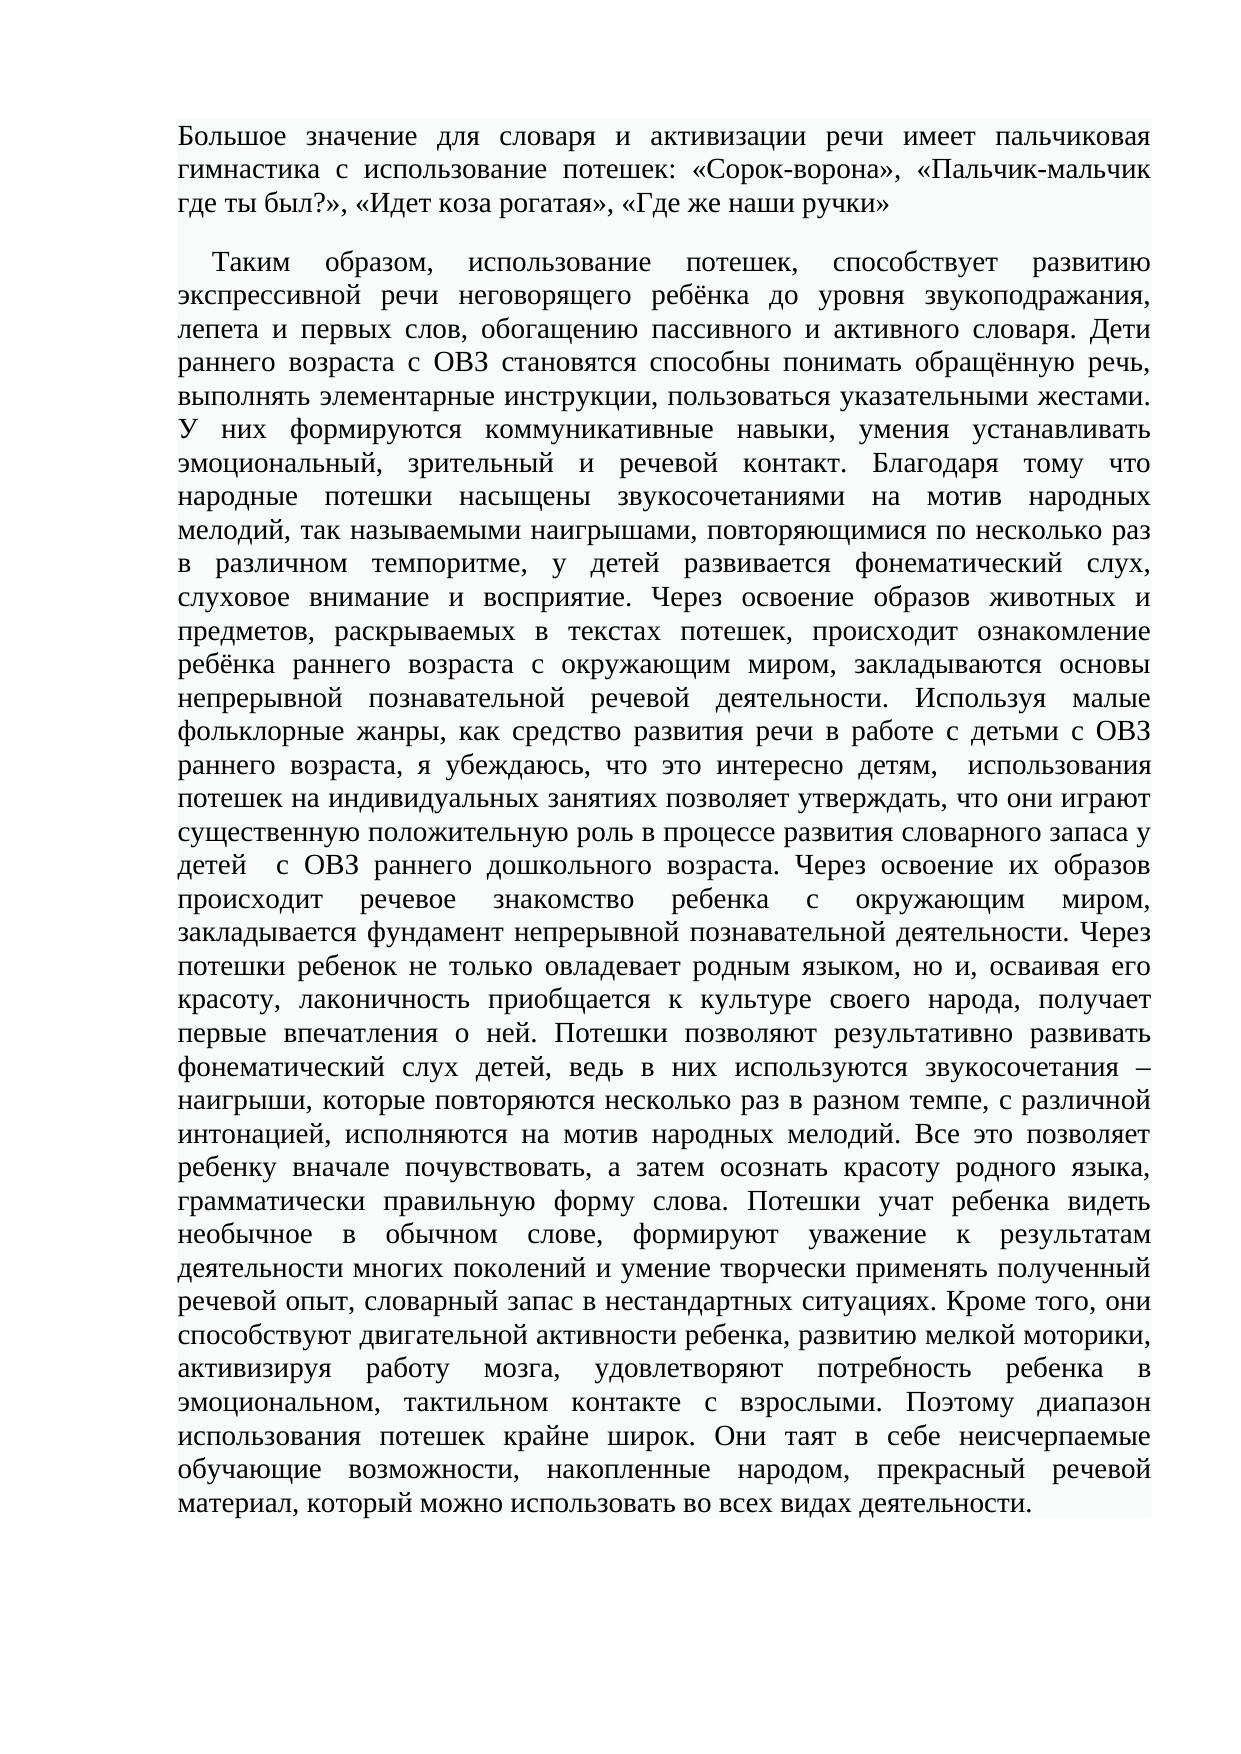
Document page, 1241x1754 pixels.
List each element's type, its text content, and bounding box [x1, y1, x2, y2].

text Таким образом, использование потешек, способствует развитию экспрессивной речи неговорящего ребёнка до уровня звукоподражания, лепета и первых слов, обогащению пассивного и активного словаря. Дети раннего возраста с ОВЗ становятся способны понимать обращённую речь, выполнять элементарные инструкции, пользоваться указательными жестами. У них формируются коммуникативные навыки, умения устанавливать эмоциональный, зрительный и речевой контакт. Благодаря тому что народные потешки насыщены звукосочетаниями на мотив народных мелодий, так называемыми наигрышами, повторяющимися по несколько раз в различном темпоритме, у детей развивается фонематический слух, слуховое внимание и восприятие. Через освоение образов животных и предметов, раскрываемых в текстах потешек, происходит ознакомление ребёнка раннего возраста с окружающим миром, закладываются основы непрерывной познавательной речевой деятельности. Используя малые фольклорные жанры, как средство развития речи в работе с детьми с ОВЗ раннего возраста, я убеждаюсь, что это интересно детям, использования потешек на индивидуальных занятиях позволяет утверждать, что они играют существенную положительную роль в процессе развития словарного запаса у детей с ОВЗ раннего дошкольного возраста. Через освоение их образов происходит речевое знакомство ребенка с окружающим миром, закладывается фундамент непрерывной познавательной деятельности. Через потешки ребенок не только овладевает родным языком, но и, осваивая его красоту, лаконичность приобщается к культуре своего народа, получает первые впечатления о ней. Потешки позволяют результативно развивать фонематический слух детей, ведь в них используются звукосочетания – наигрыши, которые повторяются несколько раз в разном темпе, с различной интонацией, исполняются на мотив народных мелодий. Все это позволяет ребенку вначале почувствовать, а затем осознать красоту родного языка, грамматически правильную форму слова. Потешки учат ребенка видеть необычное в обычном слове, формируют уважение к результатам деятельности многих поколений и умение творчески применять полученный речевой опыт, словарный запас в нестандартных ситуациях. Кроме того, они способствуют двигательной активности ребенка, развитию мелкой моторики, активизируя работу мозга, удовлетворяют потребность ребенка в эмоциональном, тактильном контакте с взрослыми. Поэтому диапазон использования потешек крайне широк. Они таят в себе неисчерпаемые обучающие возможности, накопленные народом, прекрасный речевой материал, который можно использовать во всех видах деятельности. [177, 244, 1152, 1518]
text Большое значение для словаря и активизации речи имеет пальчиковая гимнастика с использование потешек: «Сорок-ворона», «Пальчик-мальчик где ты был?», «Идет коза рогатая», «Где же наши ручки» [177, 118, 1152, 219]
